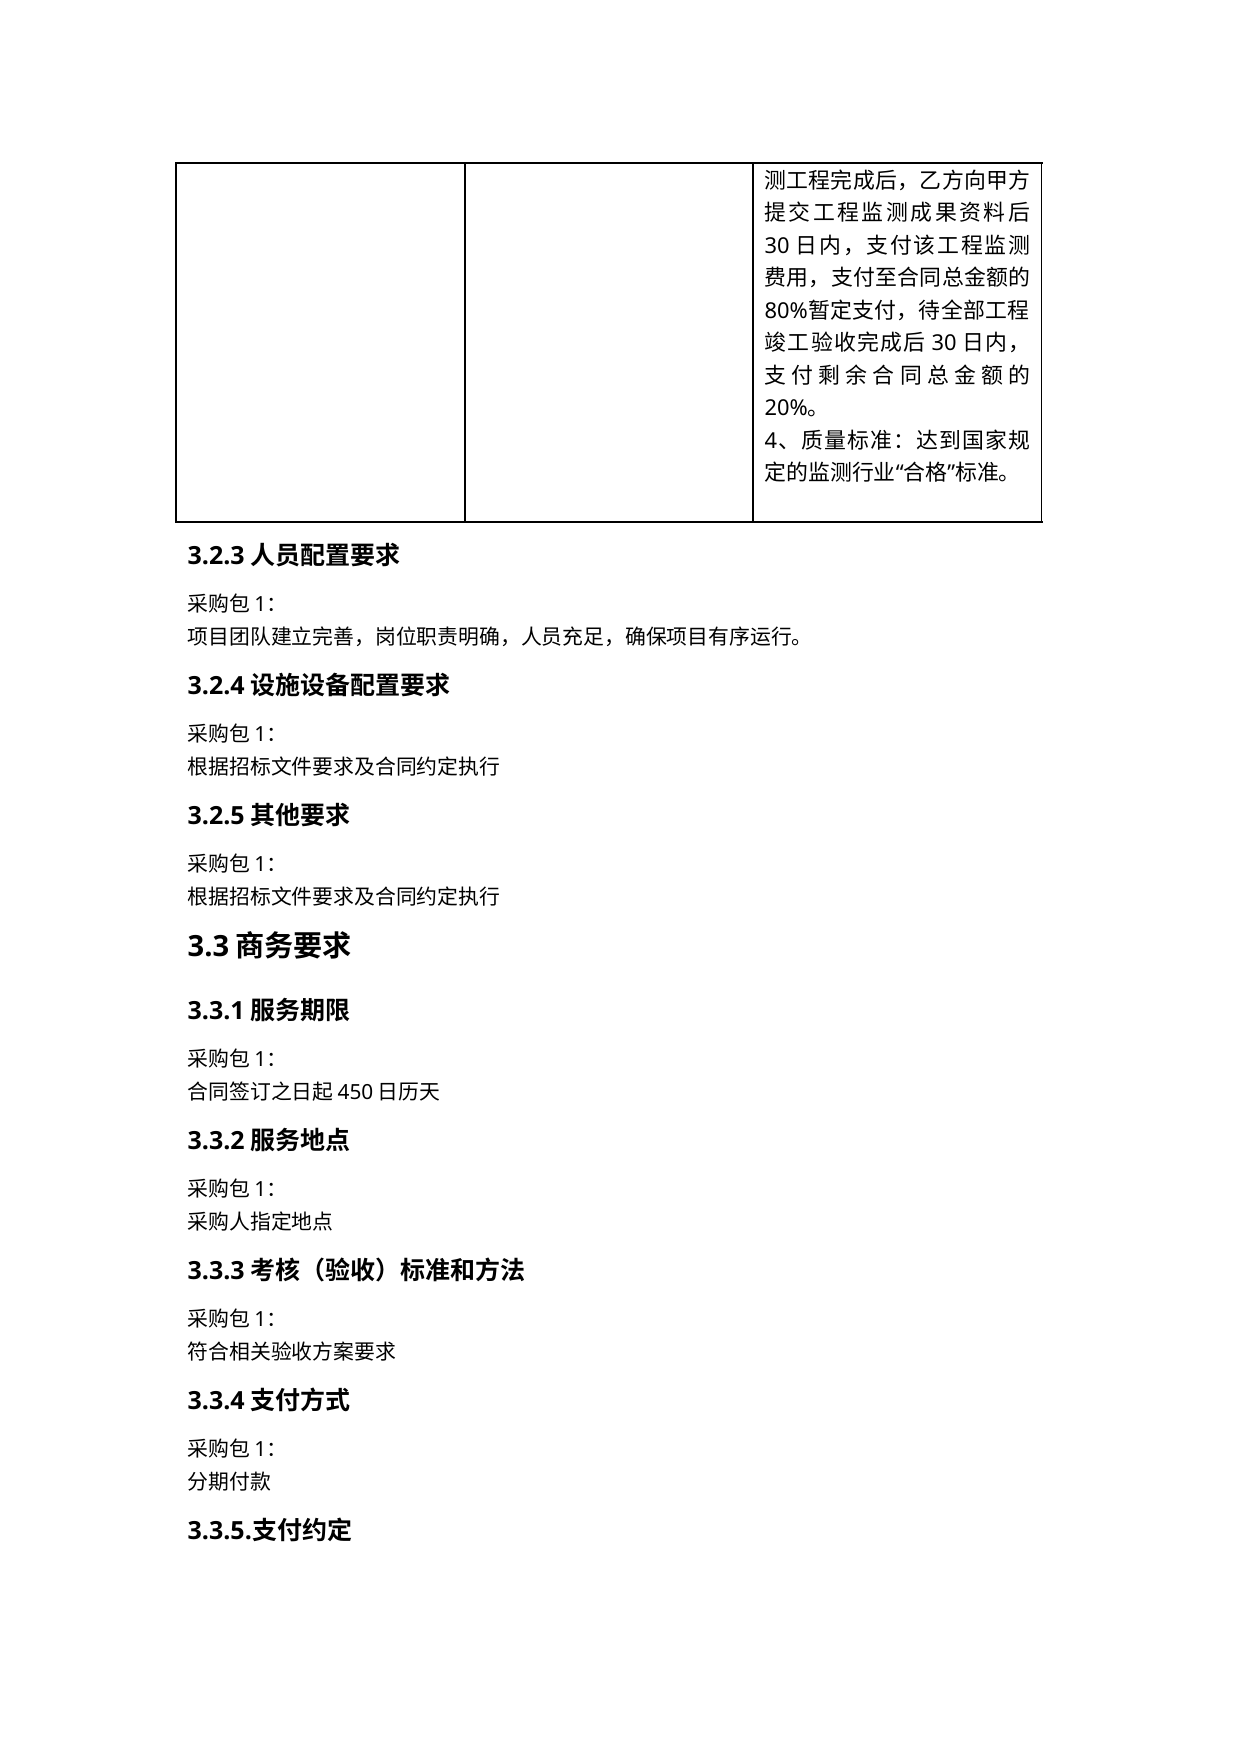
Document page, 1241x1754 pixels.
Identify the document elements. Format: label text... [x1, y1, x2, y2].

text 3.3.5.支付约定 [187, 1498, 1053, 1563]
text 分期付款 [187, 1465, 1053, 1498]
table_cell 1 [177, 164, 464, 521]
text 3.2.4设施设备配置要求 [187, 653, 1053, 718]
text 3.2.5其他要求 [187, 783, 1053, 848]
text 3.2.3人员配置要求 [187, 523, 1053, 588]
text 采购包1： [187, 718, 1053, 750]
text 采购包1： [187, 1303, 1053, 1335]
text 采购包1： [187, 1043, 1053, 1075]
text 采购包1： [187, 588, 1053, 620]
text 采购人指定地点 [187, 1205, 1053, 1238]
text 3.3.3考核（验收）标准和方法 [187, 1238, 1053, 1303]
text 3.3.2服务地点 [187, 1108, 1053, 1173]
text 3.3.4支付方式 [187, 1368, 1053, 1433]
text 采购包1： [187, 1173, 1053, 1205]
text 采购包1： [187, 848, 1053, 880]
text 项目团队建立完善，岗位职责明确，人员充足，确保项目有序运行。 [187, 620, 1053, 653]
text 合同签订之日起450日历天 [187, 1075, 1053, 1108]
text 采购包1： [187, 1433, 1053, 1465]
text 3.3商务要求 [187, 913, 1053, 978]
text 根据招标文件要求及合同约定执行 [187, 750, 1053, 783]
text 3.3.1服务期限 [187, 978, 1053, 1043]
text 符合相关验收方案要求 [187, 1335, 1053, 1368]
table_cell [754, 164, 1041, 521]
text 根据招标文件要求及合同约定执行 [187, 880, 1053, 913]
table_cell [466, 164, 752, 521]
